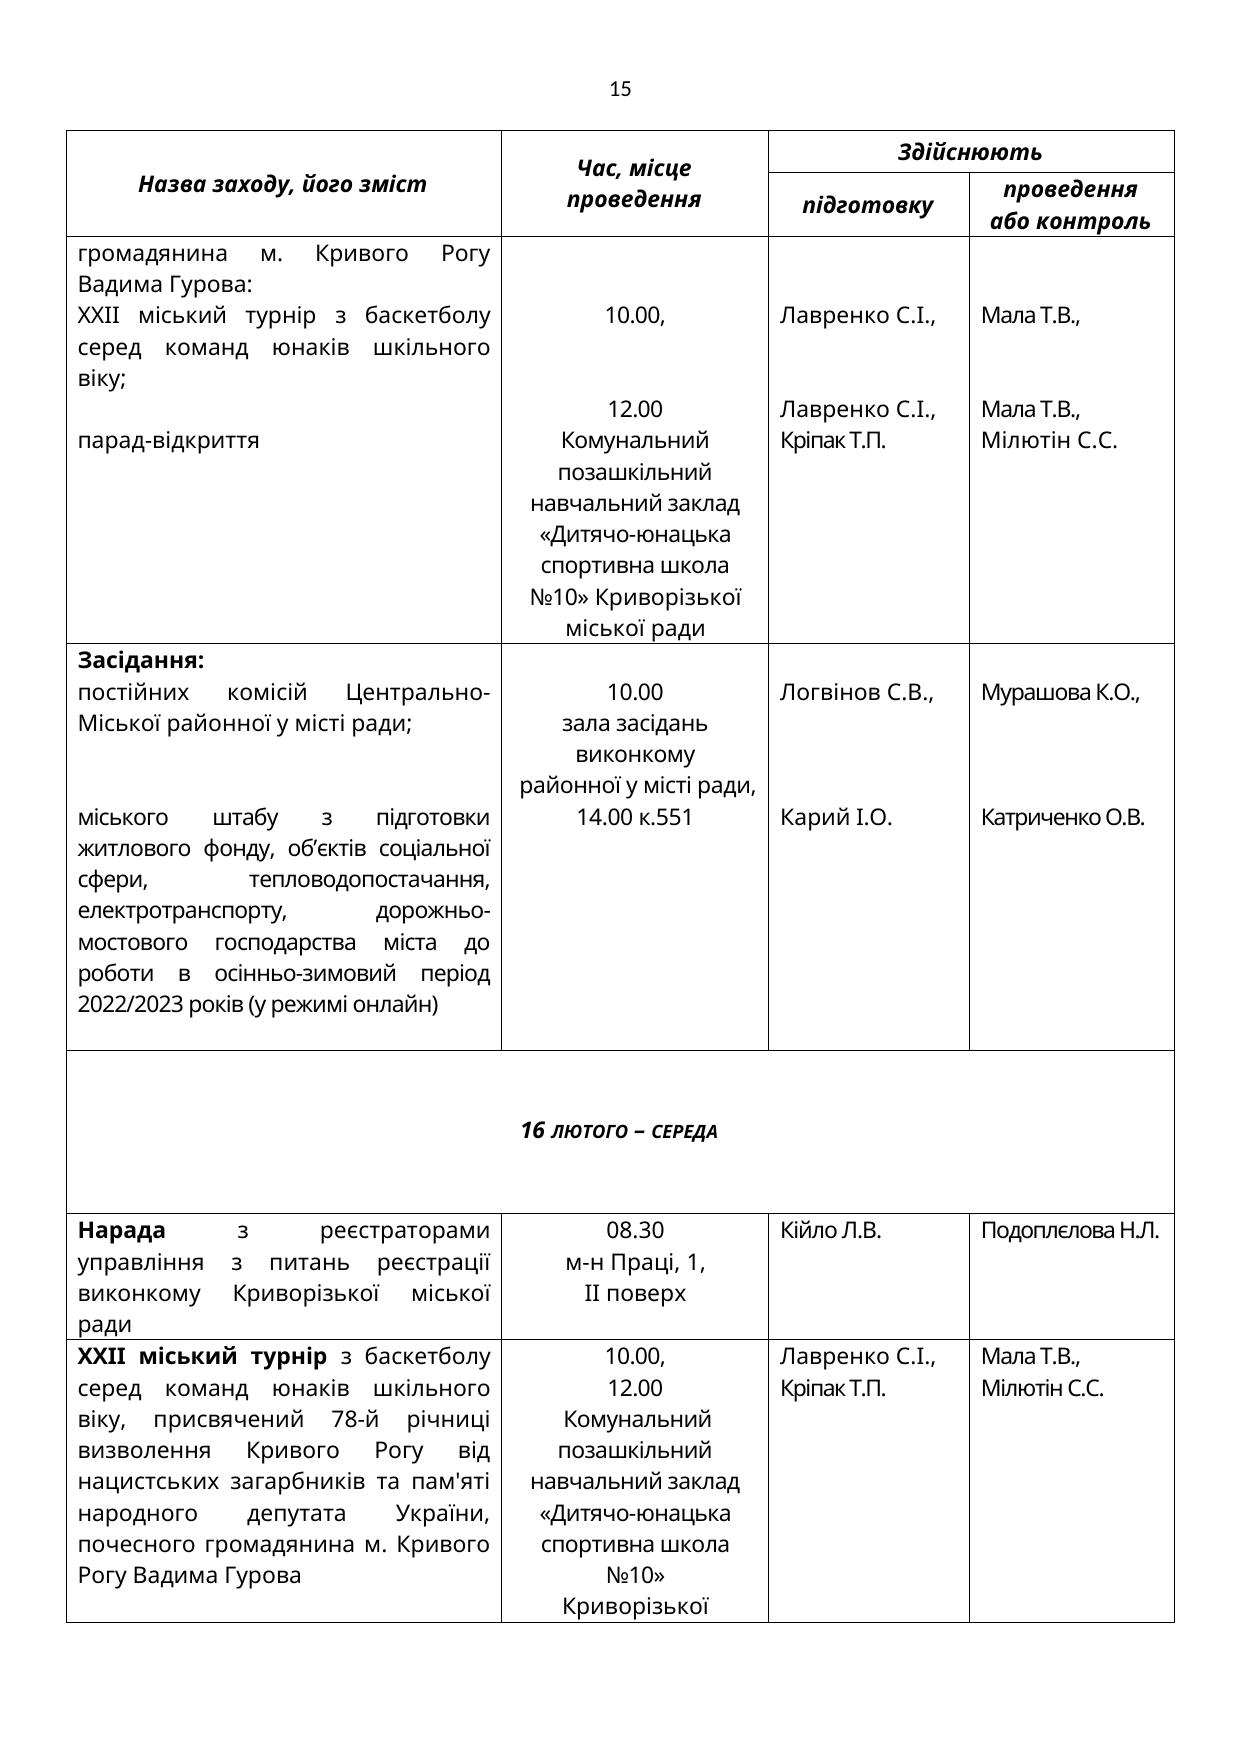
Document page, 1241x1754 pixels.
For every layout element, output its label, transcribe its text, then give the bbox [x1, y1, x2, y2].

table_cell підготовку [769, 173, 969, 236]
table_cell Нарада з реєстраторами управління з питань реєстрації виконкому Криворізької міської ради [67, 1214, 501, 1339]
table_cell [970, 644, 1174, 675]
table_cell [769, 644, 969, 675]
table_cell Подоплєлова Н.Л. [970, 1214, 1174, 1339]
table_cell 14.00 к.551 [502, 800, 768, 1050]
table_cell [67, 237, 501, 643]
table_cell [502, 1340, 768, 1622]
table_header Назва заходу, його зміст [67, 131, 501, 236]
table_header Здійснюють [769, 131, 1174, 172]
table_cell Лавренко С.І., Кріпак Т.П. [769, 1340, 969, 1622]
table_header Час, місце проведення [502, 131, 768, 236]
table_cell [67, 1340, 501, 1622]
table_cell Мала Т.В., Мілютін С.С. [970, 1340, 1174, 1622]
table_cell 16 лютого – середа [67, 1051, 1174, 1213]
table_cell проведення або контроль [970, 173, 1174, 236]
table_cell Карий І.О. [769, 800, 969, 1050]
table_cell Мала Т.В., Мала Т.В., Мілютін С.С. [970, 237, 1174, 643]
table_cell Кійло Л.В. [769, 1214, 969, 1339]
table_cell Мурашова К.О., [970, 675, 1174, 800]
table_cell міського штабу з підготовки житлового фонду, об’єктів соціальної сфери, тепловодопостачання, електротранспорту, дорожньо-мостового господарства міста до роботи в осінньо-зимовий період 2022/2023 років (у режимі онлайн) [67, 800, 501, 1050]
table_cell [769, 237, 969, 643]
table_cell 10.00 зала засідань виконкому районної у місті ради, [502, 675, 768, 800]
table_cell Засідання: [67, 644, 501, 675]
table_cell постійних комісій Центрально-Міської районної у місті ради; [67, 675, 501, 800]
table_cell Логвінов С.В., [769, 675, 969, 800]
table_cell Катриченко О.В. [970, 800, 1174, 1050]
table_cell 08.30 м-н Праці, 1, ІІ поверх [502, 1214, 768, 1339]
table_cell [502, 644, 768, 675]
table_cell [502, 237, 768, 643]
